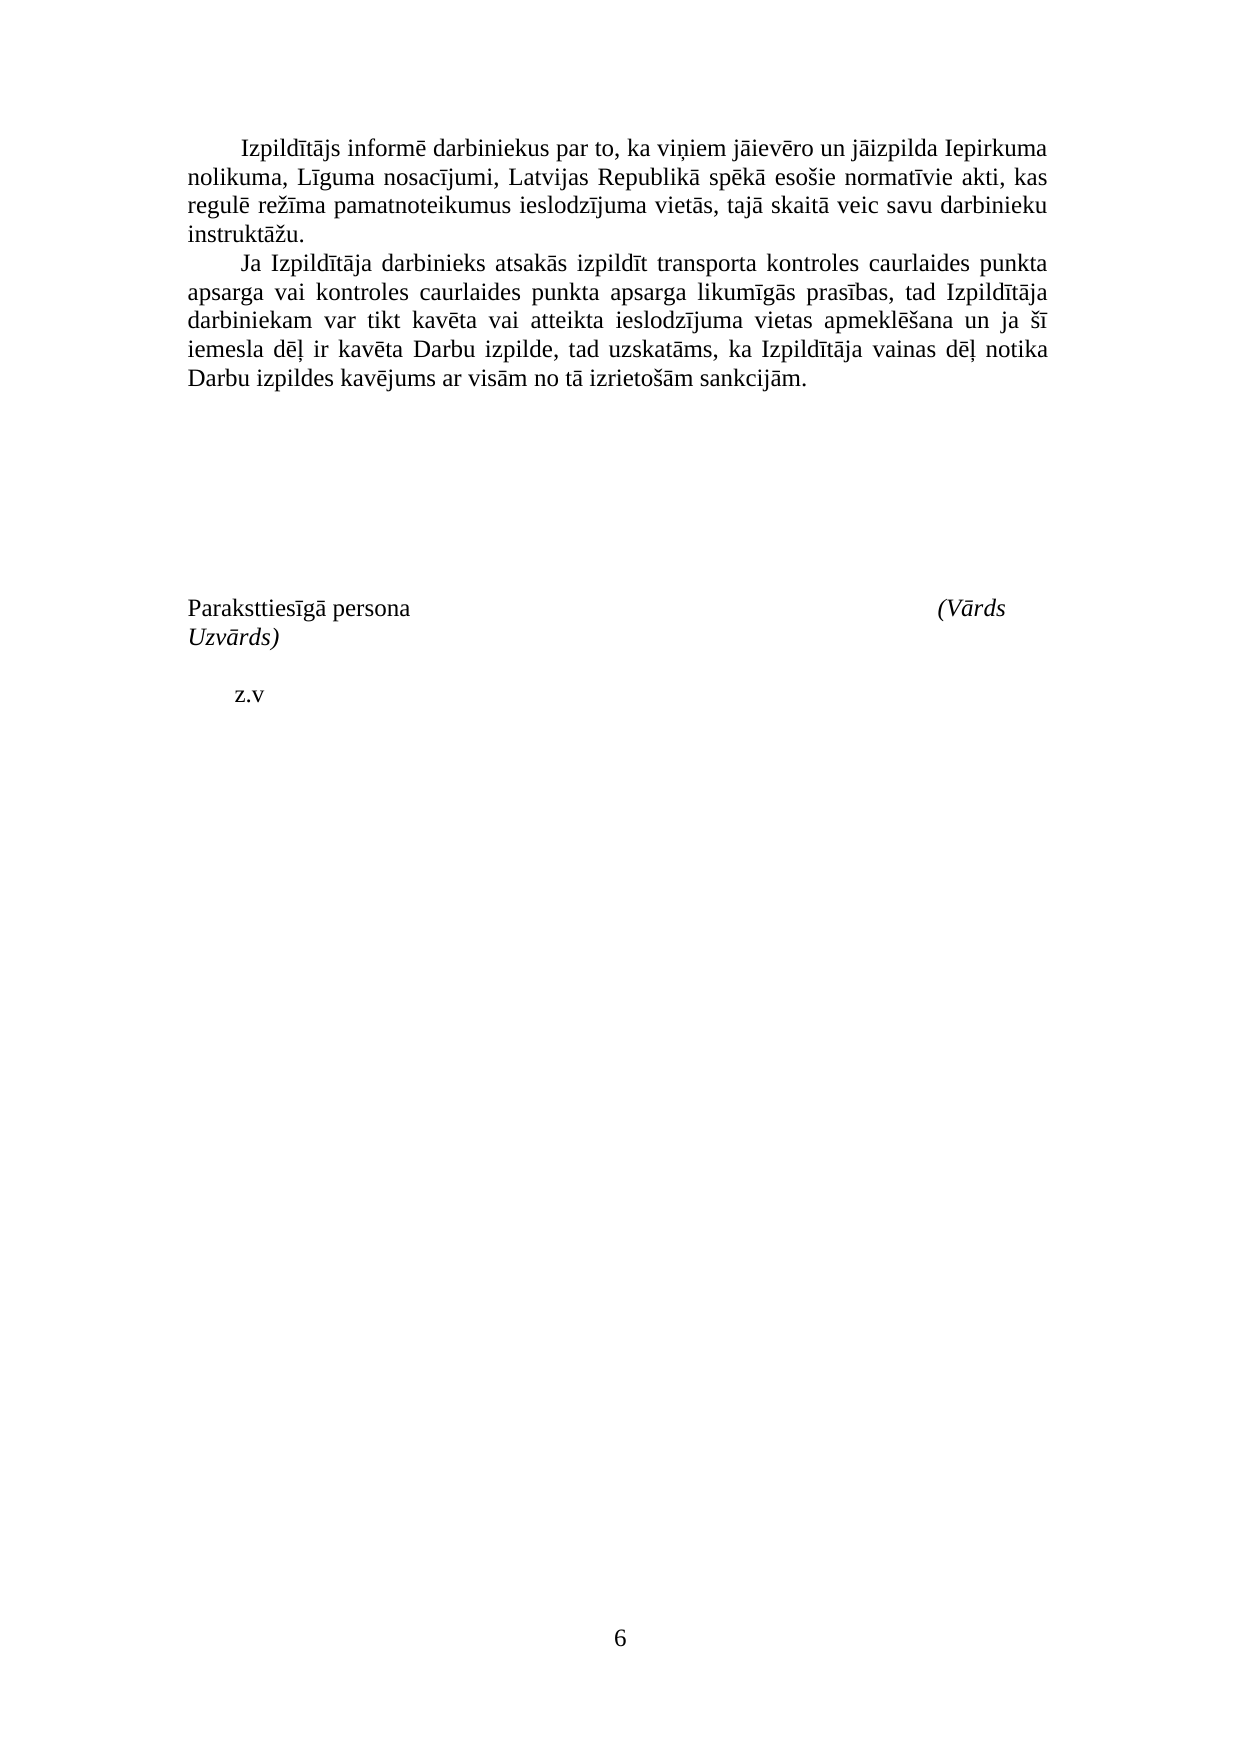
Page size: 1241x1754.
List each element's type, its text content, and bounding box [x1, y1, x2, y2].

text z.v [187, 679, 1048, 708]
text Izpildītājs informē darbiniekus par to, ka viņiem jāievēro un jāizpilda Iepirkuma nolikuma, Līguma nosacījumi, Latvijas Republikā spēkā esošie normatīvie akti, kas regulē režīma pamatnoteikumus ieslodzījuma vietās, tajā skaitā veic savu darbinieku instruktāžu. [187, 133, 1048, 248]
text Ja Izpildītāja darbinieks atsakās izpildīt transporta kontroles caurlaides punkta apsarga vai kontroles caurlaides punkta apsarga likumīgās prasības, tad Izpildītāja darbiniekam var tikt kavēta vai atteikta ieslodzījuma vietas apmeklēšana un ja šī iemesla dēļ ir kavēta Darbu izpilde, tad uzskatāms, ka Izpildītāja vainas dēļ notika Darbu izpildes kavējums ar visām no tā izrietošām sankcijām. [187, 248, 1048, 392]
text Paraksttiesīgā persona (Vārds Uzvārds) [187, 593, 1048, 650]
